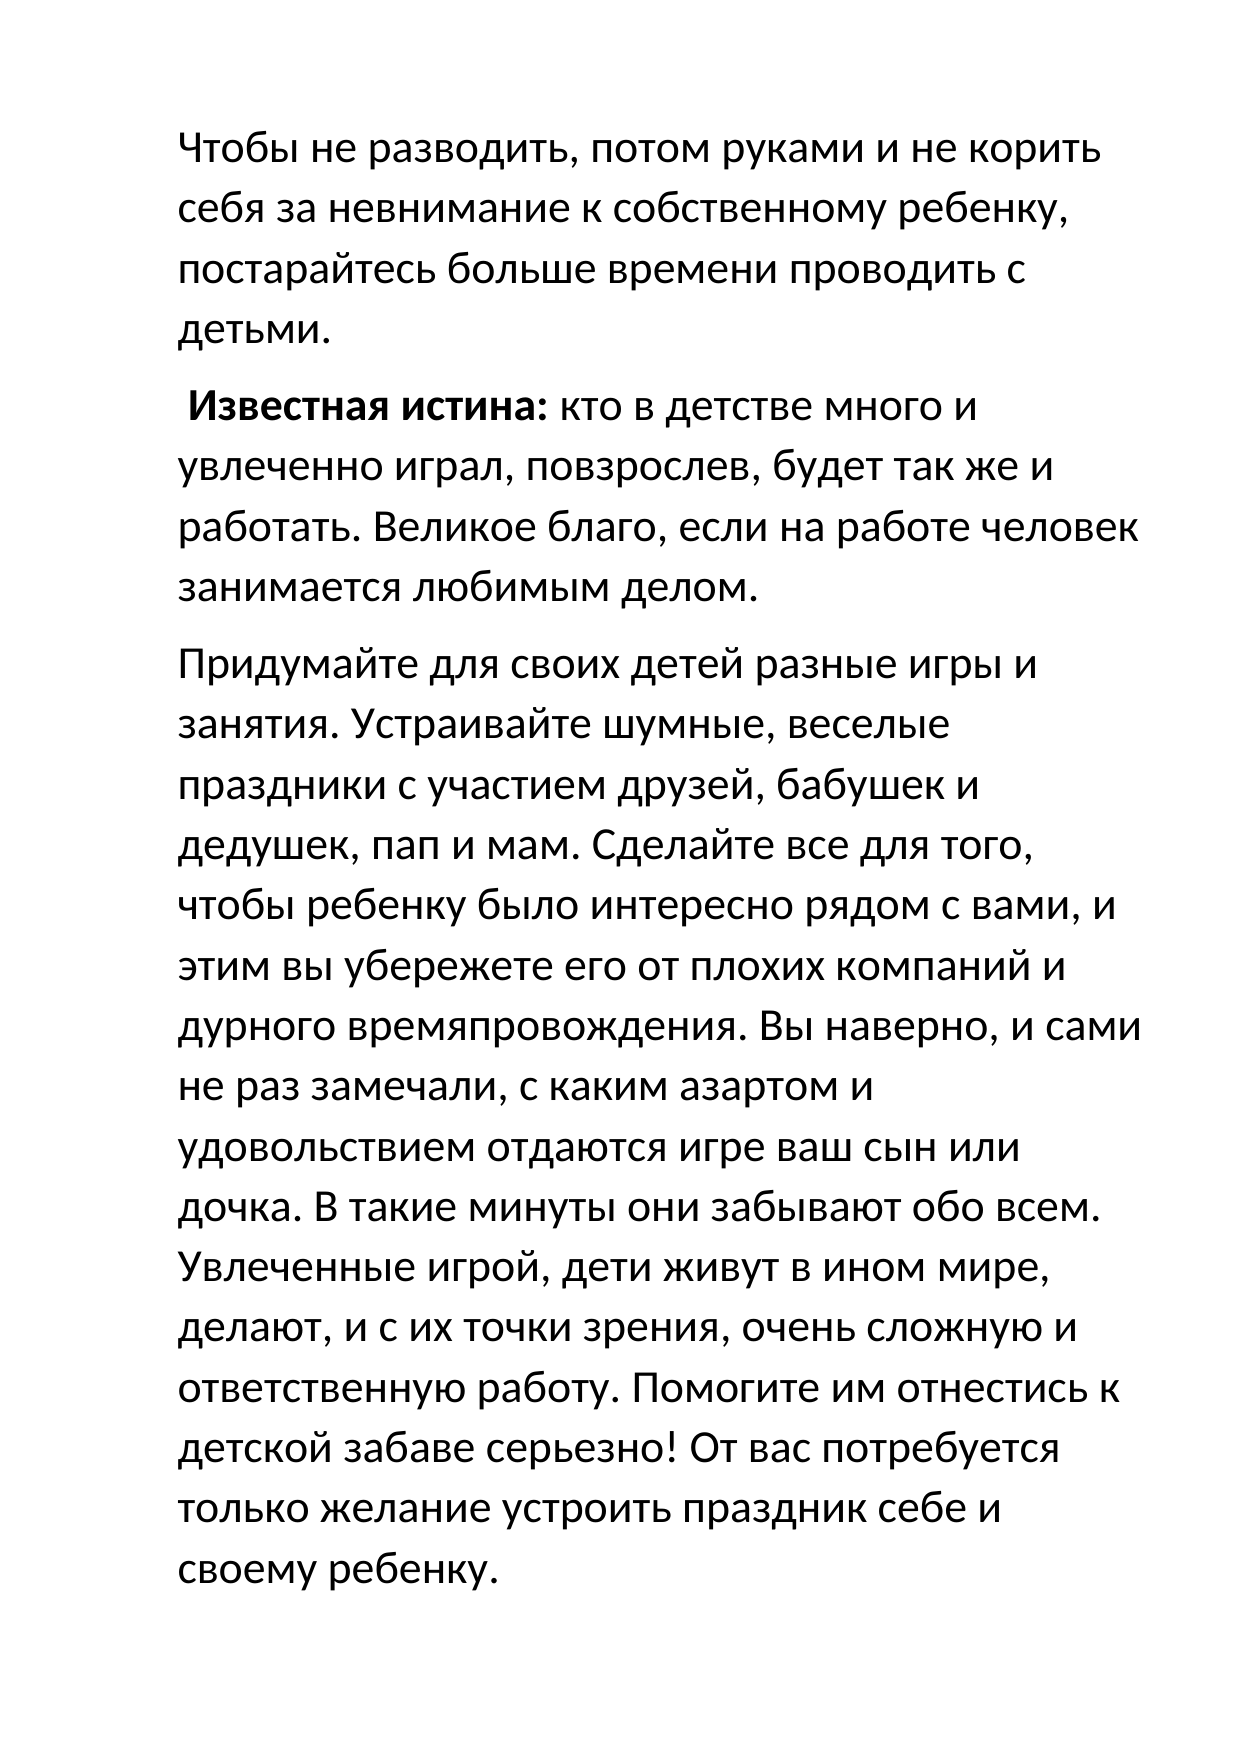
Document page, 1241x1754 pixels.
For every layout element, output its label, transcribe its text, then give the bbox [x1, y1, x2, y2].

text Придумайте для своих детей разные игры и занятия. Устраивайте шумные, веселые праздники с участием друзей, бабушек и дедушек, пап и мам. Сделайте все для того, чтобы ребенку было интересно рядом с вами, и этим вы убережете его от плохих компаний и дурного времяпровождения. Вы наверно, и сами не раз замечали, с каким азартом и удовольствием отдаются игре ваш сын или дочка. В такие минуты они забывают обо всем. Увлеченные игрой, дети живут в ином мире, делают, и с их точки зрения, очень сложную и ответственную работу. Помогите им отнестись к детской забаве серьезно! От вас потребуется только желание устроить праздник себе и своему ребенку. [177, 634, 1152, 1594]
text Известная истина: кто в детстве много и увлеченно играл, повзрослев, будет так же и работать. Великое благо, если на работе человек занимается любимым делом. [177, 376, 1152, 613]
text Чтобы не разводить, потом руками и не корить себя за невнимание к собственному ребенку, постарайтесь больше времени проводить с детьми. [177, 118, 1152, 355]
